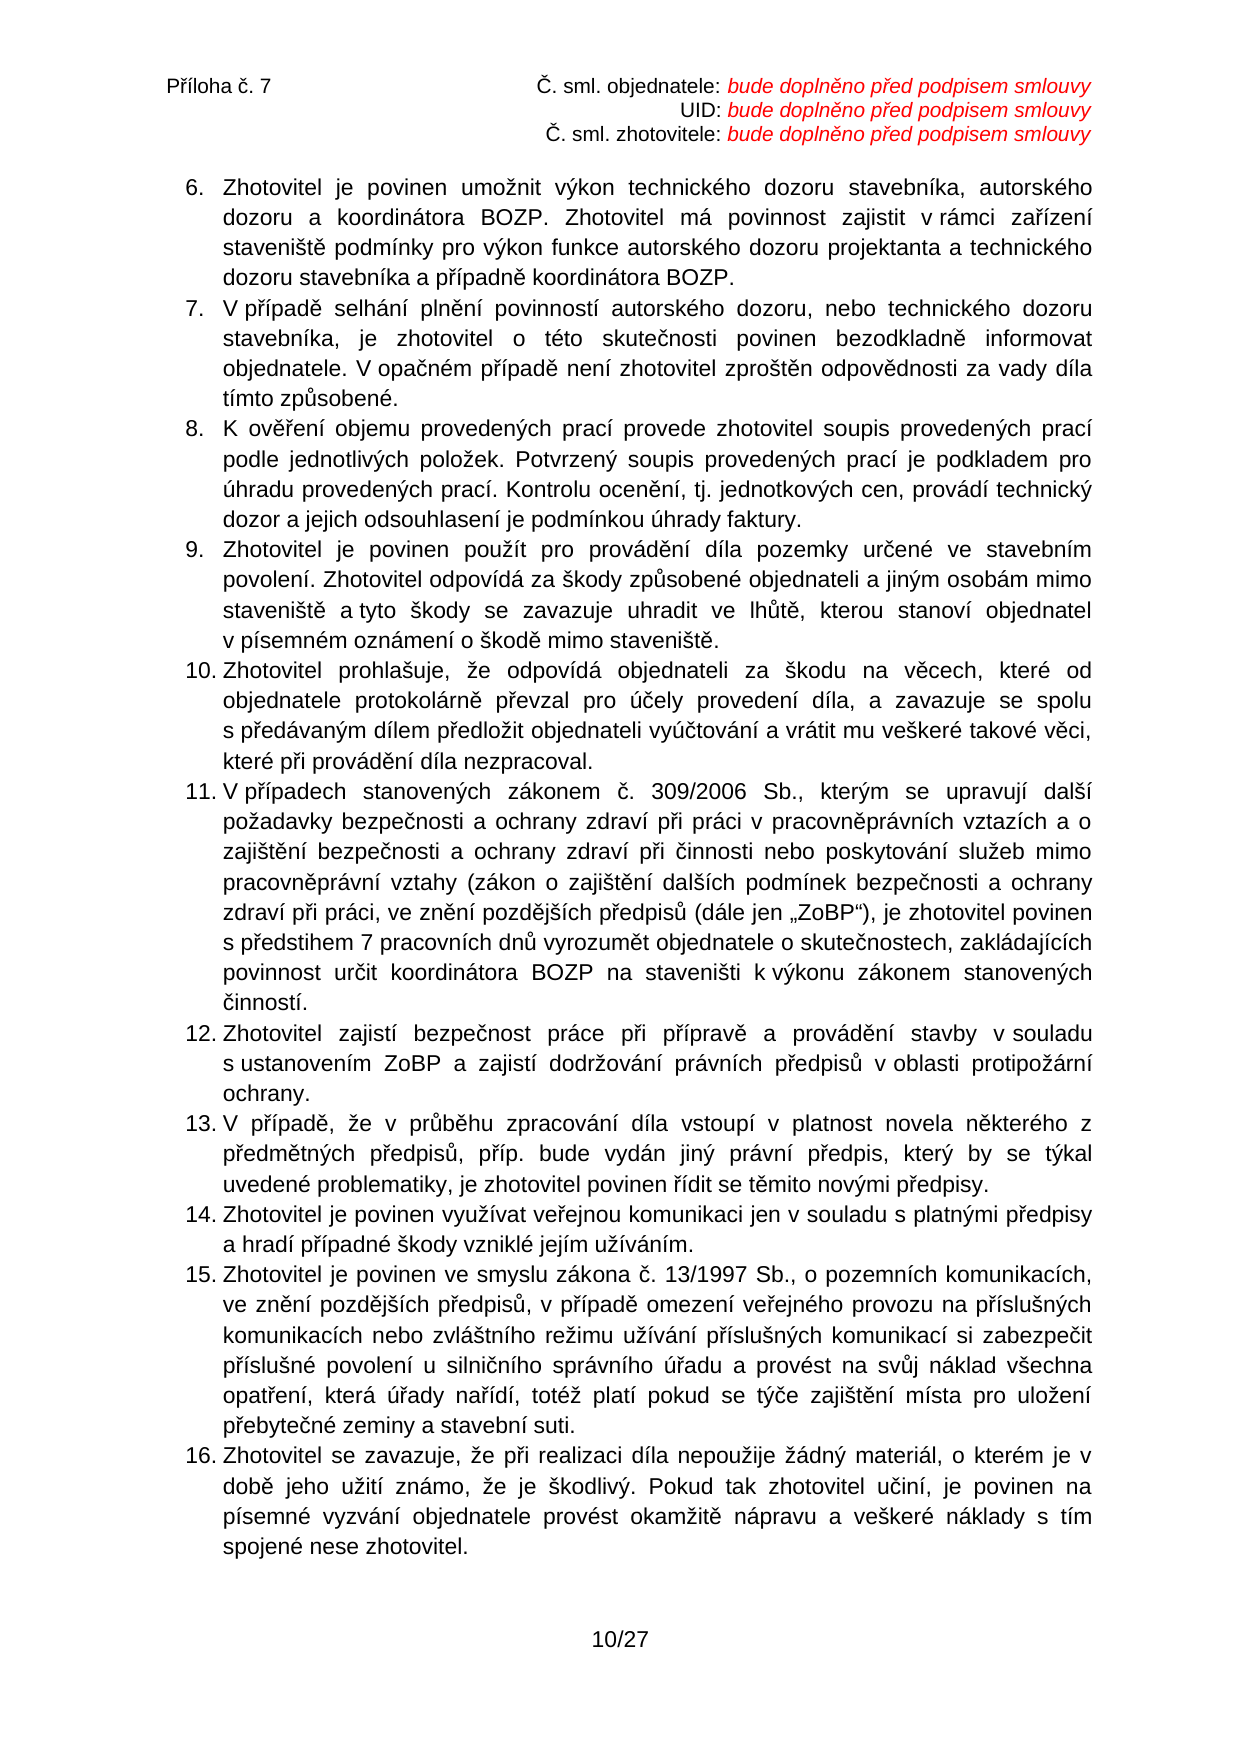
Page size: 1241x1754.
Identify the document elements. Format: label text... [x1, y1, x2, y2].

list V případě, že v průběhu zpracování díla vstoupí v platnost novela některého z předmětných předpisů, příp. bude vydán jiný právní předpis, který by se týkal uvedené problematiky, je zhotovitel povinen řídit se těmito novými předpisy. [185, 1110, 1093, 1197]
list Zhotovitel se zavazuje, že při realizaci díla nepoužije žádný materiál, o kterém je v době jeho užití známo, že je škodlivý. Pokud tak zhotovitel učiní, je povinen na písemné vyzvání objednatele provést okamžitě nápravu a veškeré náklady s tím spojené nese zhotovitel. [185, 1442, 1093, 1559]
list V případech stanovených zákonem č. 309/2006 Sb., kterým se upravují další požadavky bezpečnosti a ochrany zdraví při práci v pracovněprávních vztazích a o zajištění bezpečnosti a ochrany zdraví při činnosti nebo poskytování služeb mimo pracovněprávní vztahy (zákon o zajištění dalších podmínek bezpečnosti a ochrany zdraví při práci, ve znění pozdějších předpisů (dále jen „ZoBP“), je zhotovitel povinen s předstihem 7 pracovních dnů vyrozumět objednatele o skutečnostech, zakládajících povinnost určit koordinátora BOZP na staveništi k výkonu zákonem stanovených činností. [185, 778, 1093, 1016]
list Zhotovitel je povinen použít pro provádění díla pozemky určené ve stavebním povolení. Zhotovitel odpovídá za škody způsobené objednateli a jiným osobám mimo staveniště a tyto škody se zavazuje uhradit ve lhůtě, kterou stanoví objednatel v písemném oznámení o škodě mimo staveniště. [185, 536, 1093, 653]
list Zhotovitel zajistí bezpečnost práce při přípravě a provádění stavby v souladu s ustanovením ZoBP a zajistí dodržování právních předpisů v oblasti protipožární ochrany. [185, 1019, 1093, 1106]
list K ověření objemu provedených prací provede zhotovitel soupis provedených prací podle jednotlivých položek. Potvrzený soupis provedených prací je podkladem pro úhradu provedených prací. Kontrolu ocenění, tj. jednotkových cen, provádí technický dozor a jejich odsouhlasení je podmínkou úhrady faktury. [185, 415, 1093, 532]
list Zhotovitel je povinen ve smyslu zákona č. 13/1997 Sb., o pozemních komunikacích, ve znění pozdějších předpisů, v případě omezení veřejného provozu na příslušných komunikacích nebo zvláštního režimu užívání příslušných komunikací si zabezpečit příslušné povolení u silničního správního úřadu a provést na svůj náklad všechna opatření, která úřady nařídí, totéž platí pokud se týče zajištění místa pro uložení přebytečné zeminy a stavební suti. [185, 1261, 1093, 1438]
list Zhotovitel je povinen umožnit výkon technického dozoru stavebníka, autorského dozoru a koordinátora BOZP. Zhotovitel má povinnost zajistit v rámci zařízení staveniště podmínky pro výkon funkce autorského dozoru projektanta a technického dozoru stavebníka a případně koordinátora BOZP. [185, 174, 1093, 291]
list Zhotovitel prohlašuje, že odpovídá objednateli za škodu na věcech, které od objednatele protokolárně převzal pro účely provedení díla, a zavazuje se spolu s předávaným dílem předložit objednateli vyúčtování a vrátit mu veškeré takové věci, které při provádění díla nezpracoval. [185, 657, 1093, 774]
list Zhotovitel je povinen využívat veřejnou komunikaci jen v souladu s platnými předpisy a hradí případné škody vzniklé jejím užíváním. [185, 1201, 1093, 1257]
list V případě selhání plnění povinností autorského dozoru, nebo technického dozoru stavebníka, je zhotovitel o této skutečnosti povinen bezodkladně informovat objednatele. V opačném případě není zhotovitel zproštěn odpovědnosti za vady díla tímto způsobené. [185, 294, 1093, 411]
